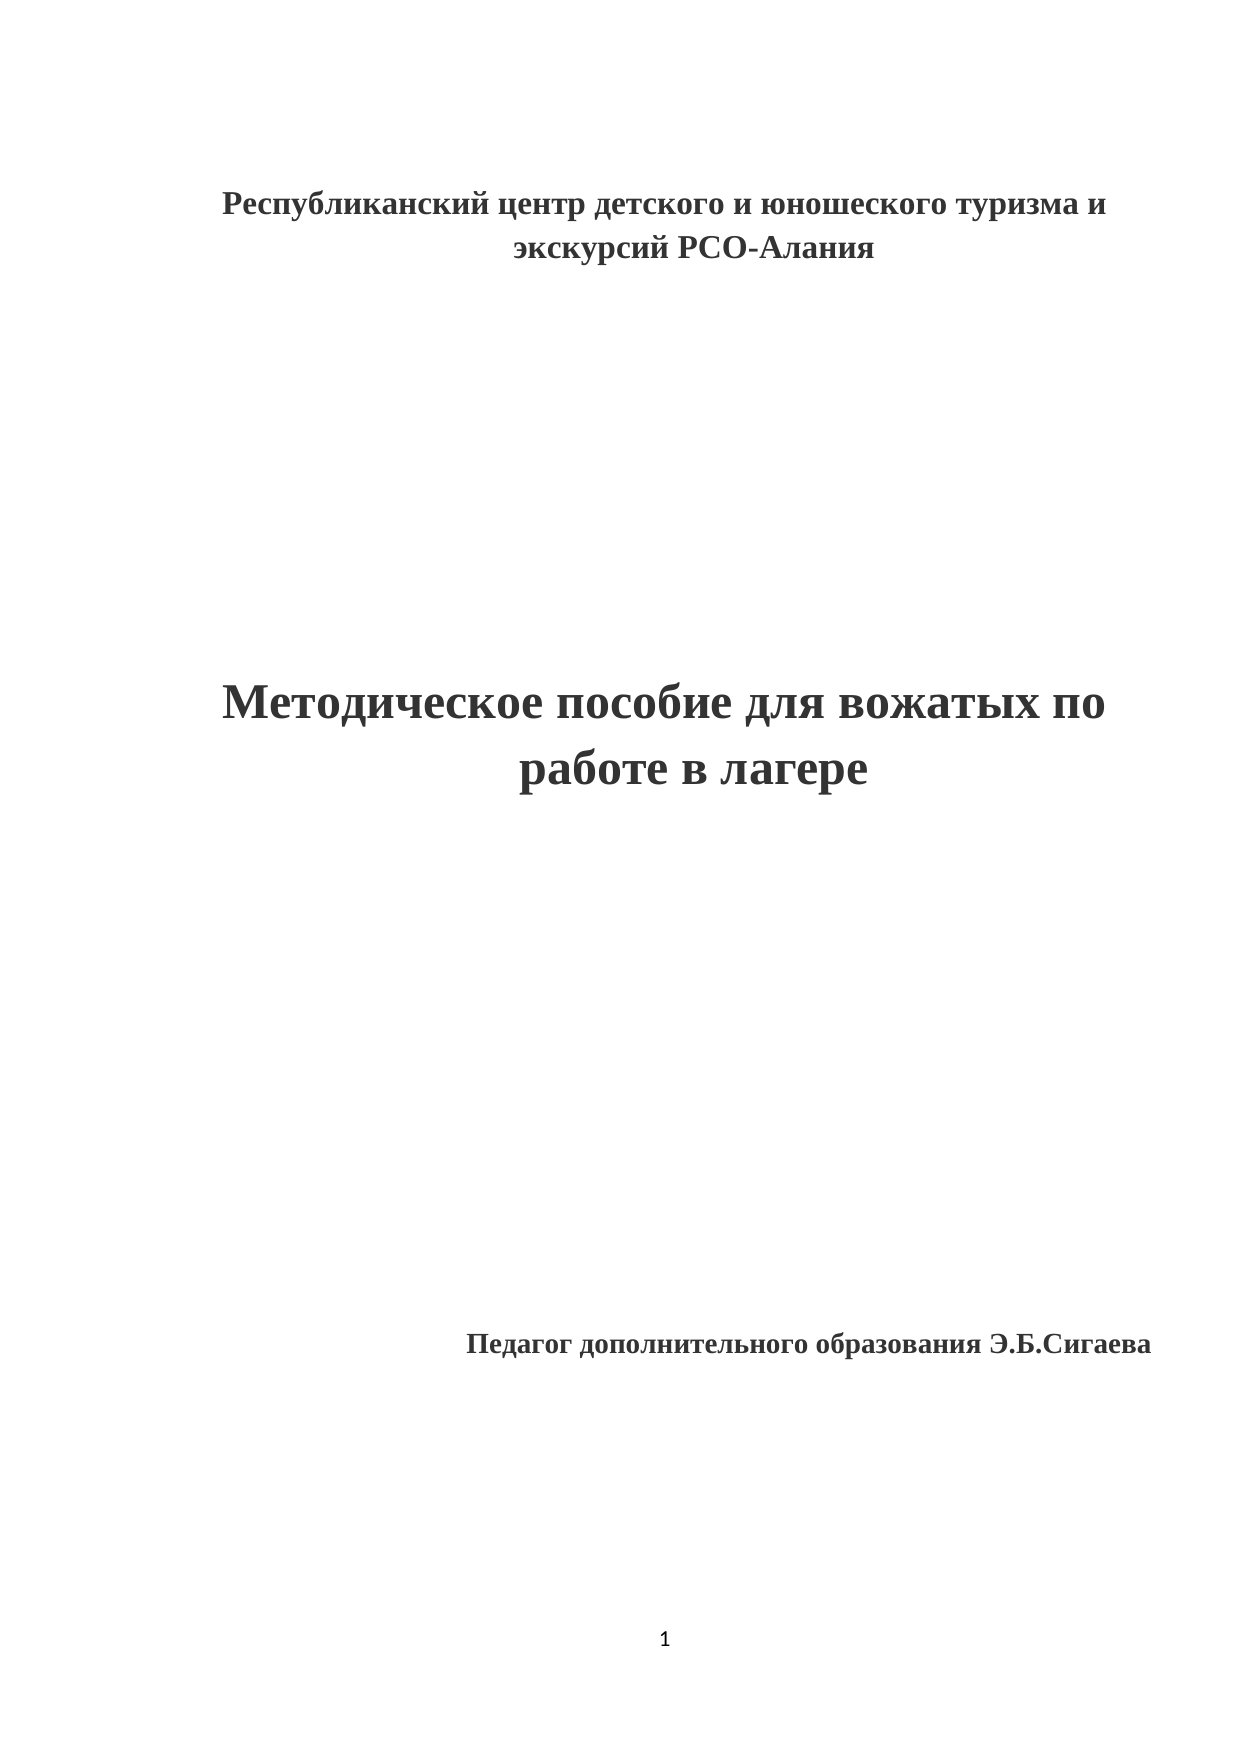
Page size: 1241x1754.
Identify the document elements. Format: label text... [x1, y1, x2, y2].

text Республиканский центр детского и юношеского туризма и экскурсий РСО-Алания [177, 183, 1152, 265]
text Педагог дополнительного образования Э.Б.Сигаева [177, 1327, 1152, 1360]
text Методическое пособие для вожатых по работе в лагере [177, 671, 1152, 795]
